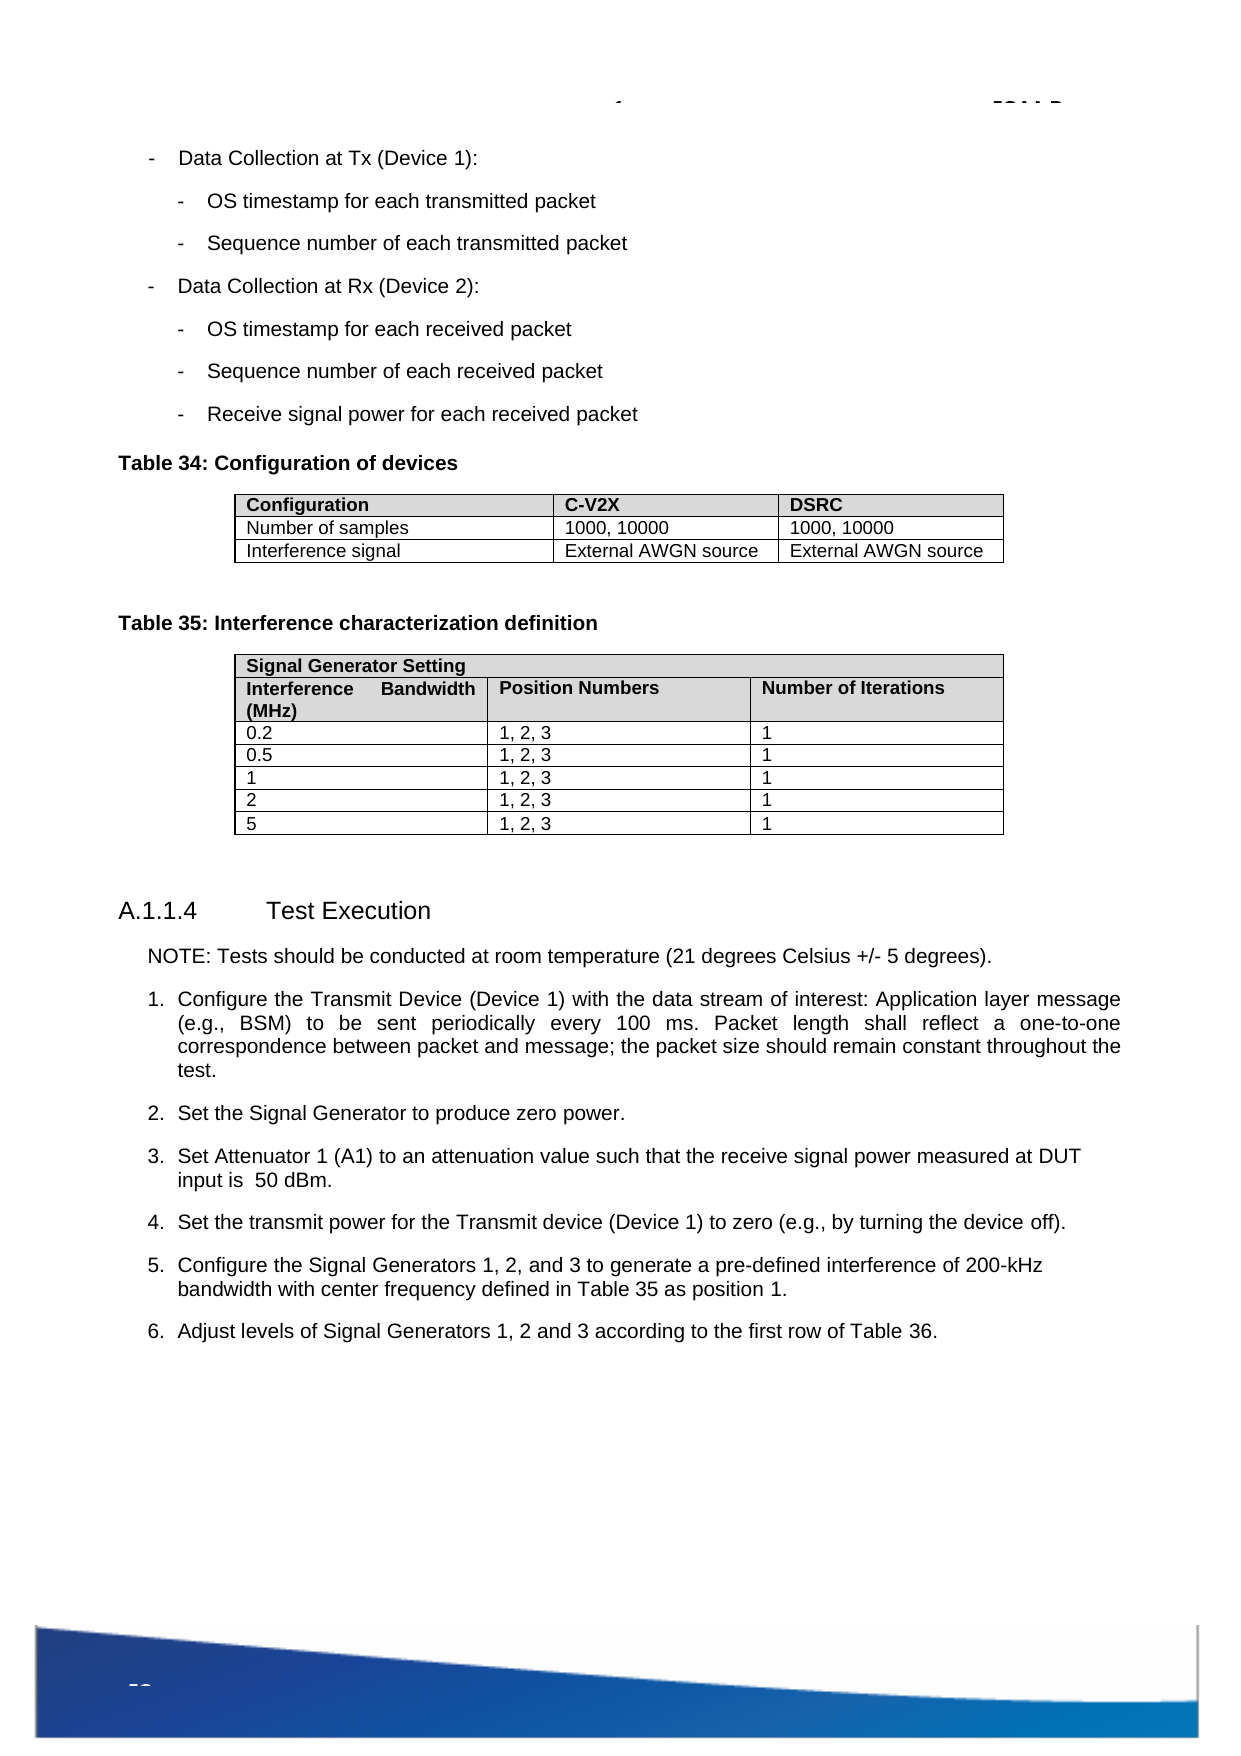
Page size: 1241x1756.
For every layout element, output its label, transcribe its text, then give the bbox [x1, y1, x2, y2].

list Set the Signal Generator to produce zero power. [147, 1101, 1240, 1125]
list Receive signal power for each received packet [177, 402, 1240, 426]
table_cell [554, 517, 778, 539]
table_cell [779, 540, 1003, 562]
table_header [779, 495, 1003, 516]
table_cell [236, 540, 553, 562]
text NOTE: Tests should be conducted at room temperature (21 degrees Celsius +/- 5 degrees). [147, 944, 1240, 968]
list Set Attenuator 1 (A1) to an attenuation value such that the receive signal power measured at DUT input is 50 dBm. [147, 1144, 1122, 1192]
text Table 35: Interference characterization definition [118, 611, 1240, 635]
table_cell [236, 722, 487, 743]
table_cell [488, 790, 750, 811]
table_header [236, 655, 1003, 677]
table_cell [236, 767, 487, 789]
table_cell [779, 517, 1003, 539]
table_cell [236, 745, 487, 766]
picture [0, 1625, 1241, 1755]
list Sequence number of each transmitted packet [177, 231, 1240, 255]
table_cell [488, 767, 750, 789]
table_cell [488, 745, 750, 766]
list Configure the Signal Generators 1, 2, and 3 to generate a pre-defined interference of 200-kHz bandwidth with center frequency defined in Table 35 as position 1. [147, 1253, 1123, 1301]
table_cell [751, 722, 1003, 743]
list Configure the Transmit Device (Device 1) with the data stream of interest: Application layer message (e.g., BSM) to be sent periodically every 100 ms. Packet length shall reflect a one-to-one correspondence between packet and message; the packet size should remain constant throughout the test. [147, 986, 1123, 1082]
list Adjust levels of Signal Generators 1, 2 and 3 according to the first row of Table 36. [147, 1319, 1240, 1343]
list OS timestamp for each transmitted packet [177, 188, 1240, 212]
subtitle Table 34: Configuration of devices [118, 451, 1240, 474]
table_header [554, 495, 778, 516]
list Sequence number of each received packet [177, 359, 1240, 383]
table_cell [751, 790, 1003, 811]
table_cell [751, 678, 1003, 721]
list OS timestamp for each received packet [177, 316, 1240, 340]
list Data Collection at Tx (Device 1): [148, 146, 1240, 170]
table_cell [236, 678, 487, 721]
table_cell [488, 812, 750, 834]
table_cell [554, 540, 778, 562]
list Test Execution [118, 896, 1240, 925]
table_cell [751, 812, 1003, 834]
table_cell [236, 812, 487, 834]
list Data Collection at Rx (Device 2): [147, 274, 1240, 298]
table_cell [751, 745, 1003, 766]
list Set the transmit power for the Transmit device (Device 1) to zero (e.g., by turning the device off). [147, 1210, 1240, 1234]
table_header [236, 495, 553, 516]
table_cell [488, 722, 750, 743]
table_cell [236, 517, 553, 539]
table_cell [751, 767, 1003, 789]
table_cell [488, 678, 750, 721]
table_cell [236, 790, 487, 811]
